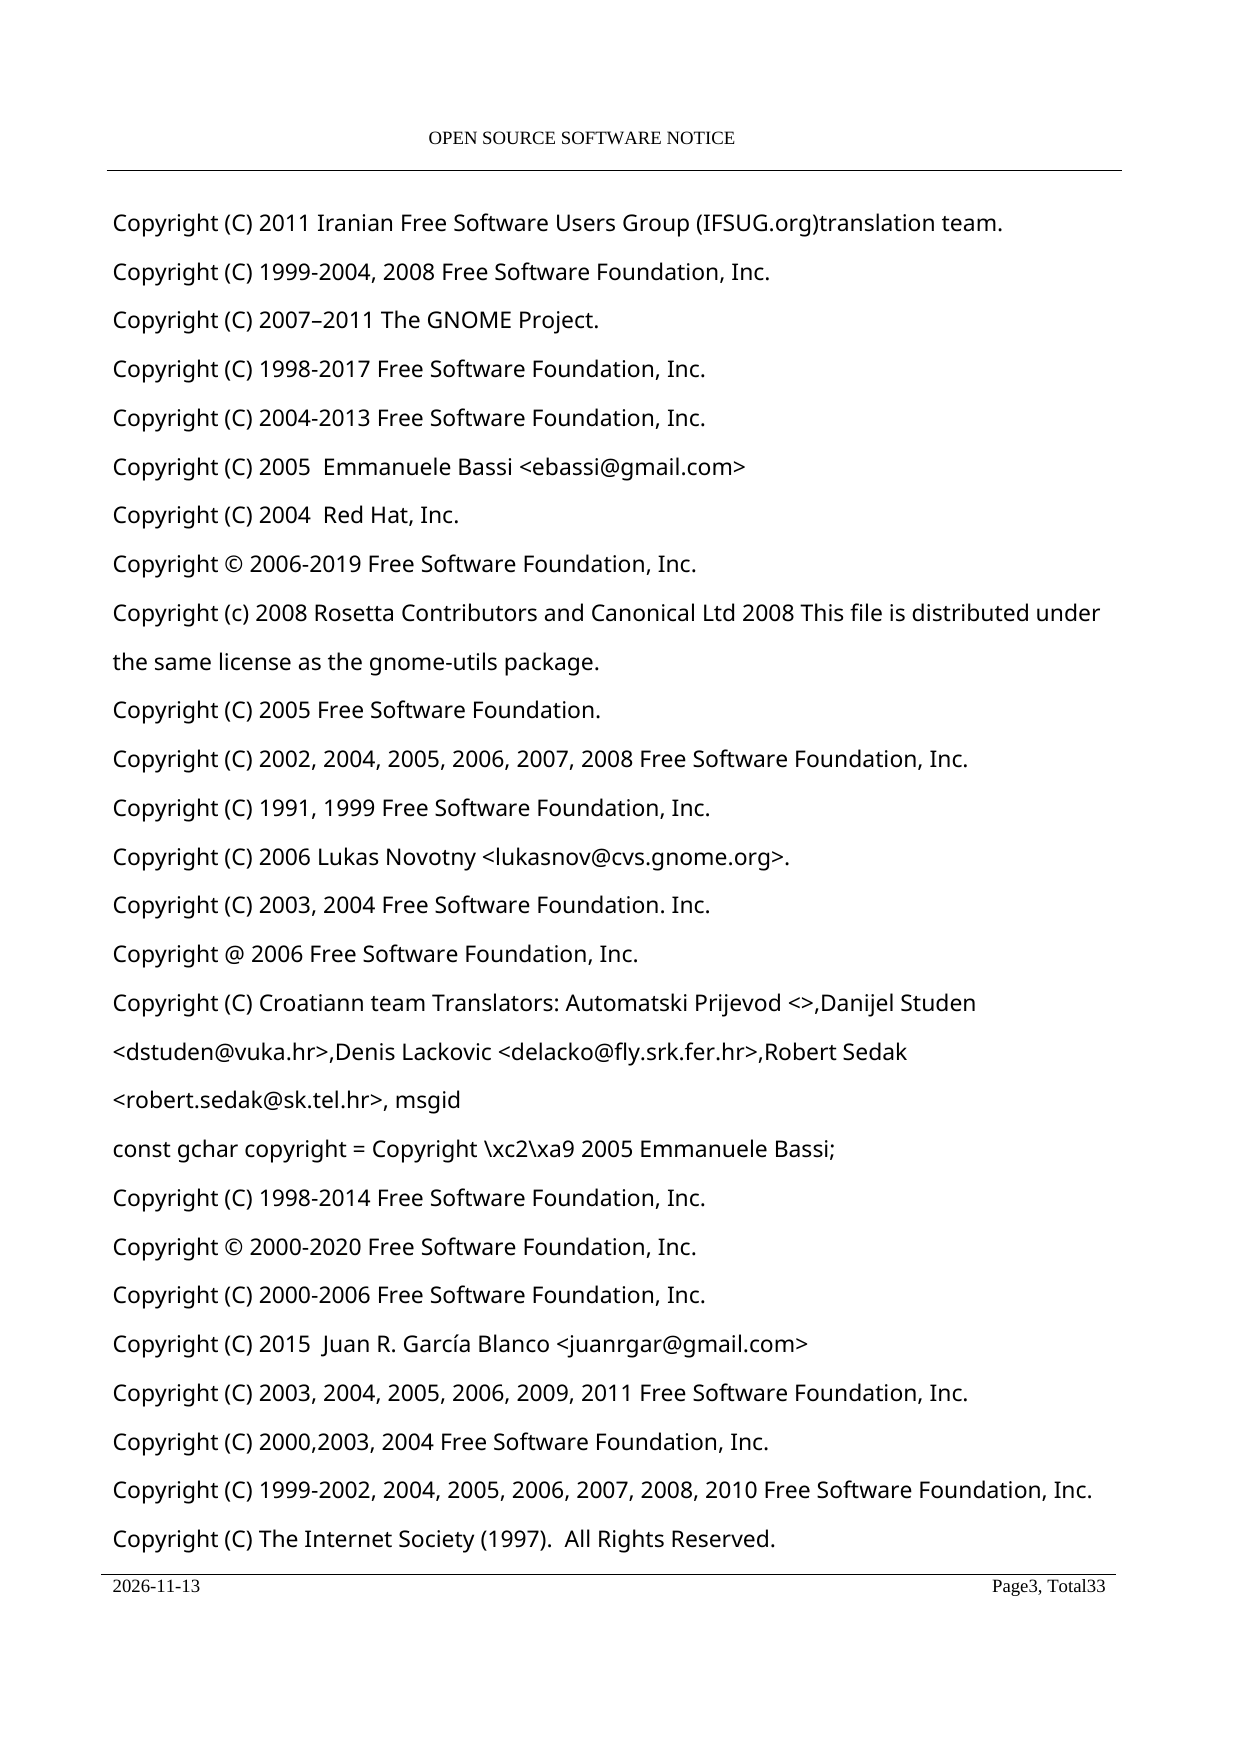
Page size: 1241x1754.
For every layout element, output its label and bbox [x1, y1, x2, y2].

text [112, 206, 1128, 1555]
